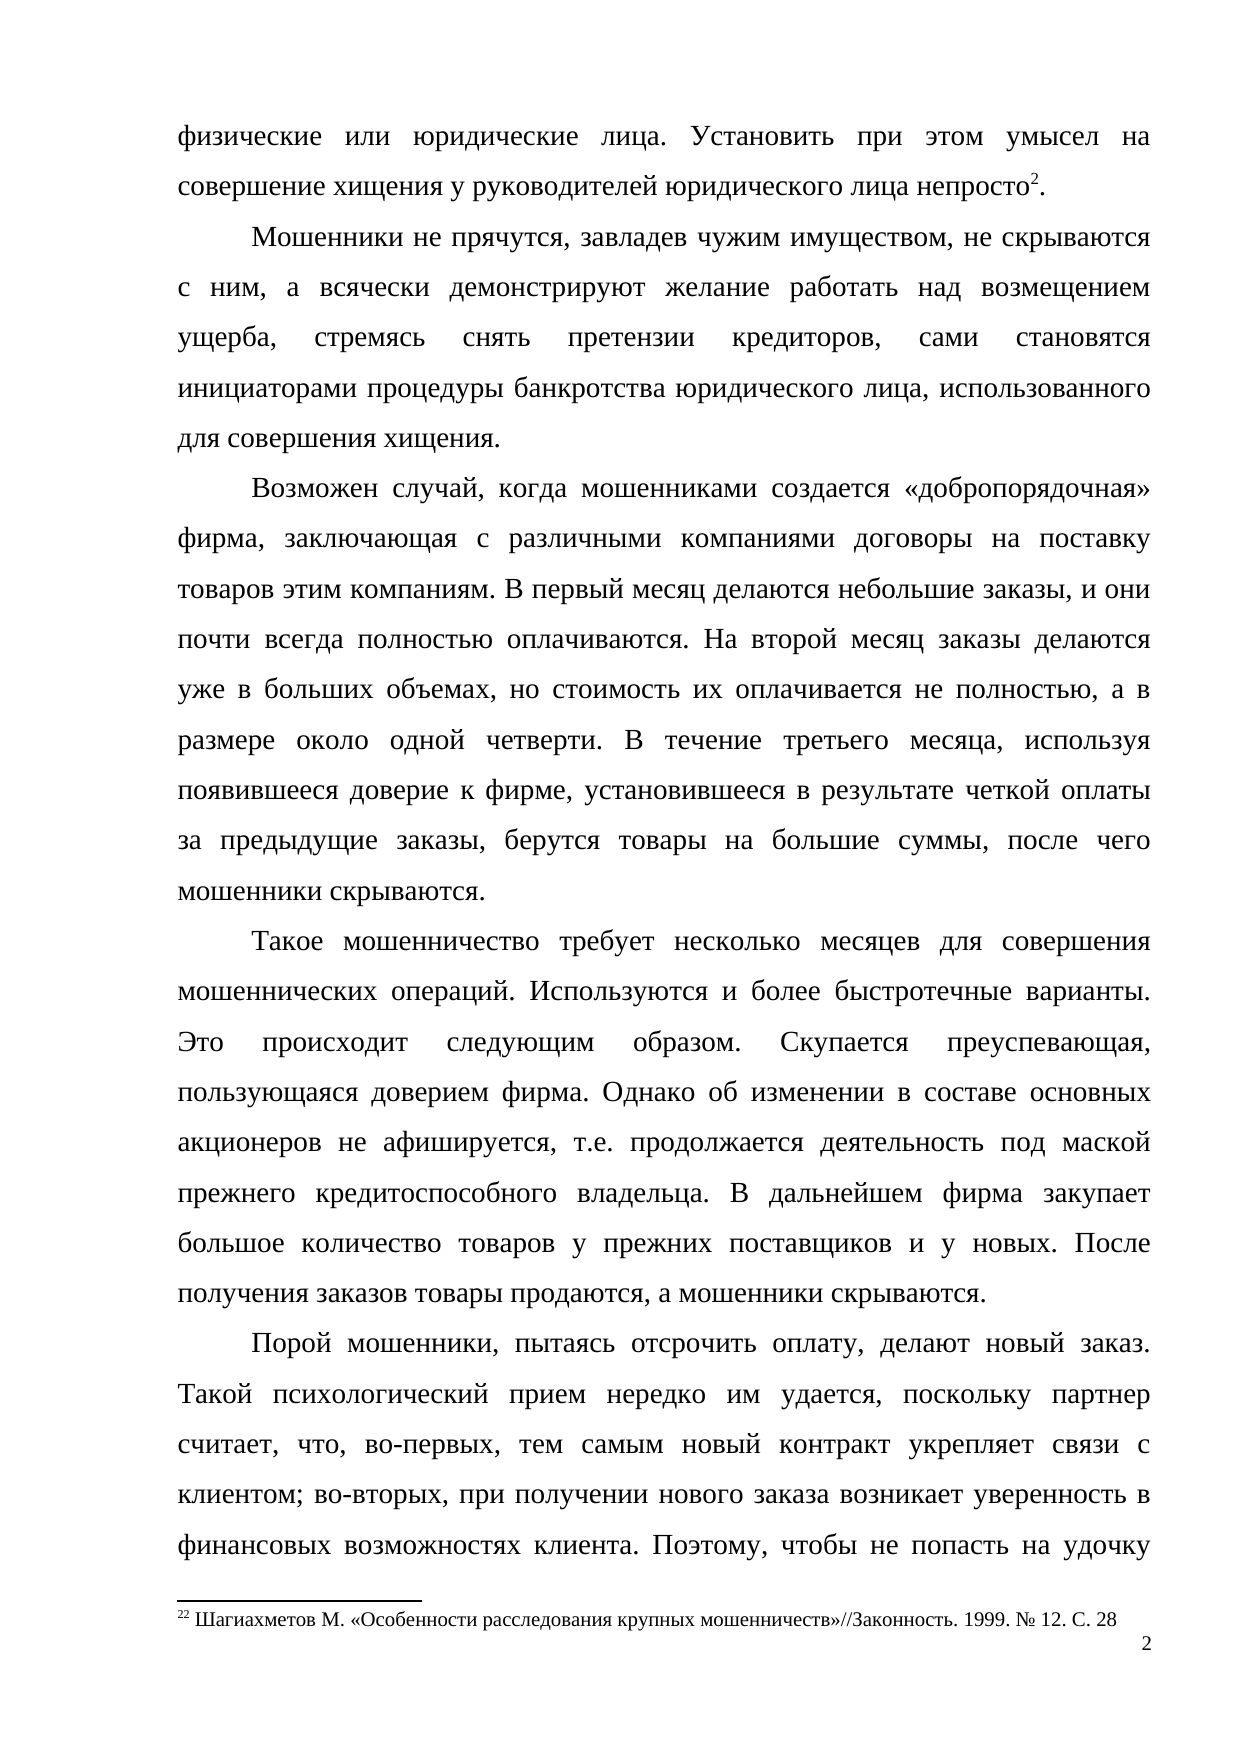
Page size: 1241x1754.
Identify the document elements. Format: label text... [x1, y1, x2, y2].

text Мошенники не прячутся, завладев чужим имуществом, не скрываются с ним, а всячески демонстрируют желание работать над возмещением ущерба, стремясь снять претензии кредиторов, сами становятся инициаторами процедуры банкротства юридического лица, использованного для совершения хищения. [177, 219, 1152, 453]
text Возможен случай, когда мошенниками создается «добропорядочная» фирма, заключающая с различными компаниями договоры на поставку товаров этим компаниям. В первый месяц делаются небольшие заказы, и они почти всегда полностью оплачиваются. На второй месяц заказы делаются уже в больших объемах, но стоимость их оплачивается не полностью, а в размере около одной четверти. В течение третьего месяца, используя появившееся доверие к фирме, установившееся в результате четкой оплаты за предыдущие заказы, берутся товары на большие суммы, после чего мошенники скрываются. [177, 470, 1152, 906]
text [177, 118, 1152, 202]
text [177, 1326, 1152, 1560]
text Такое мошенничество требует несколько месяцев для совершения мошеннических операций. Используются и более быстротечные варианты. Это происходит следующим образом. Скупается преуспевающая, пользующаяся доверием фирма. Однако об изменении в составе основных акционеров не афишируется, т.е. продолжается деятельность под маской прежнего кредитоспособного владельца. В дальнейшем фирма закупает большое количество товаров у прежних поставщиков и у новых. После получения заказов товары продаются, а мошенники скрываются. [177, 923, 1152, 1309]
